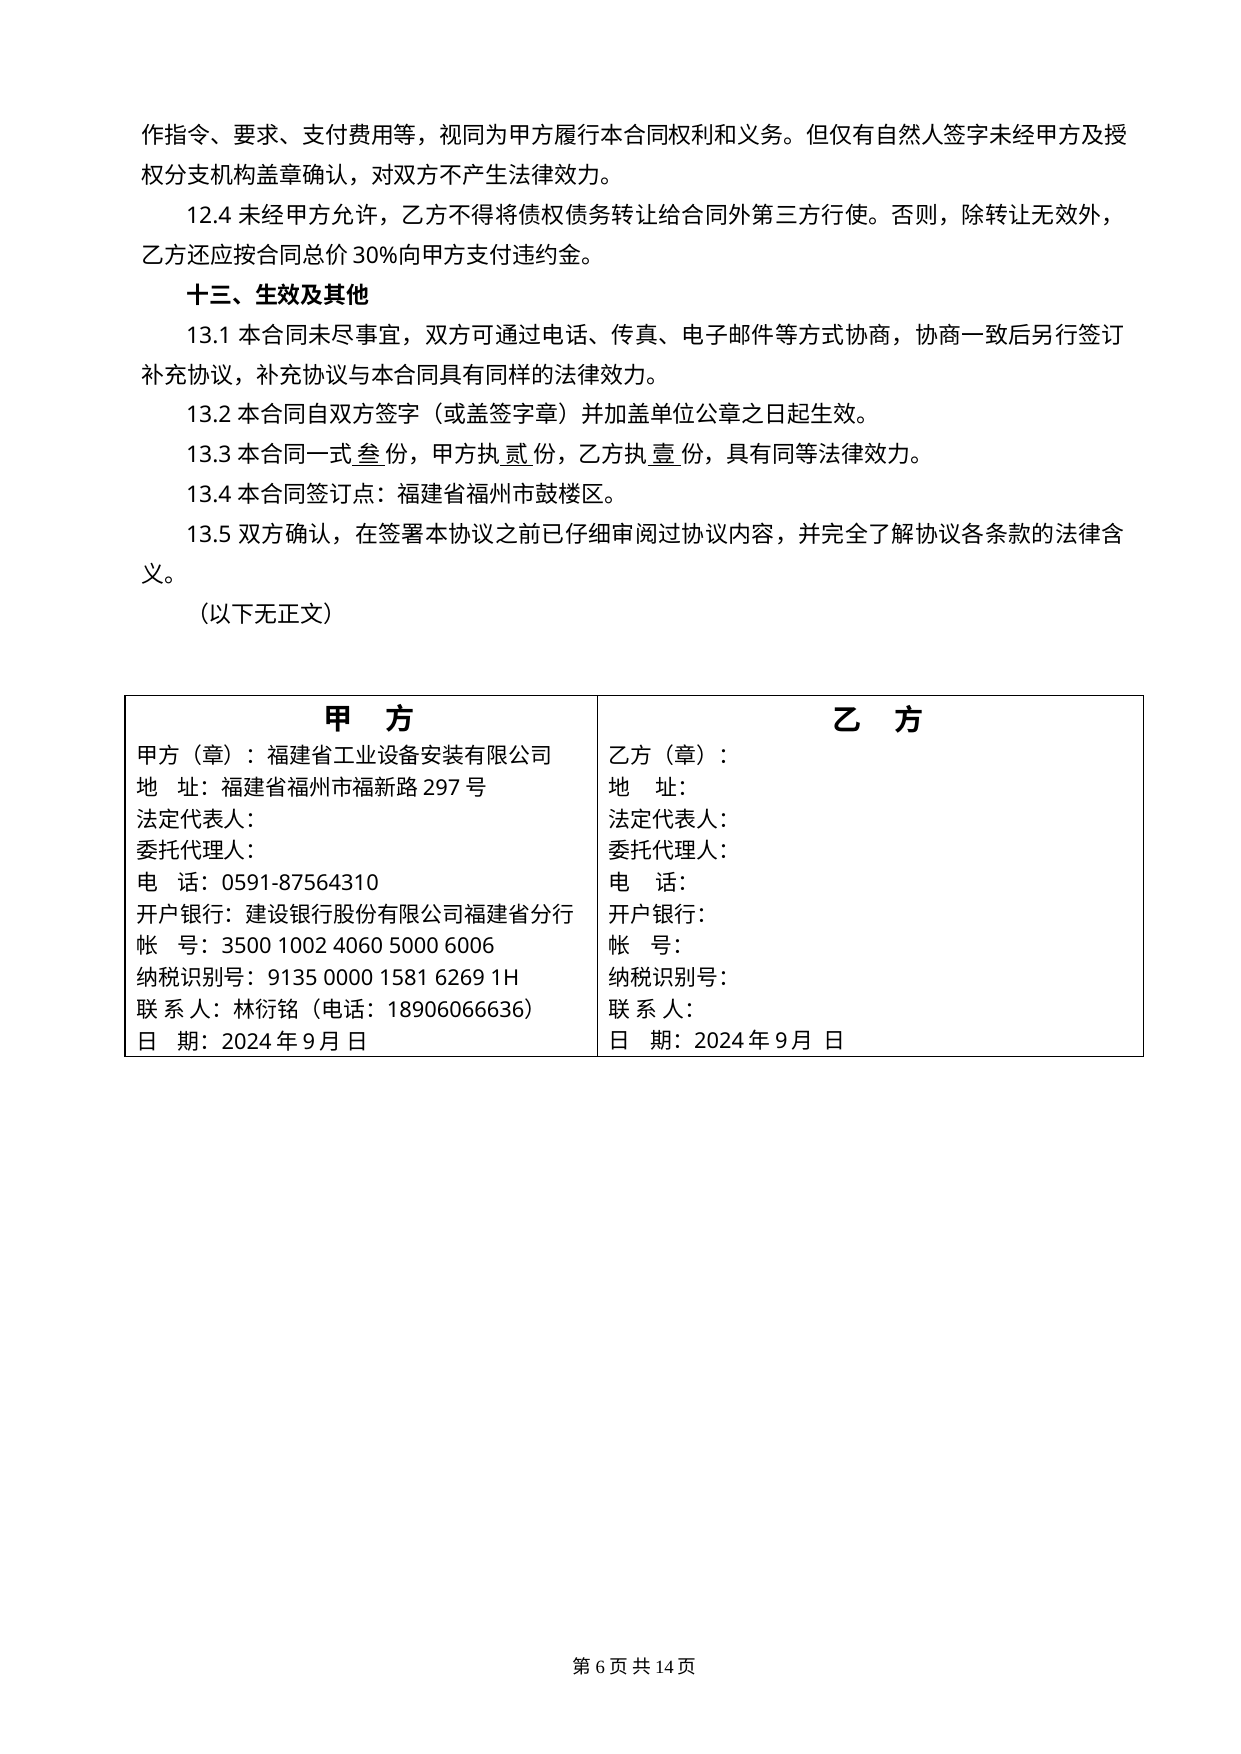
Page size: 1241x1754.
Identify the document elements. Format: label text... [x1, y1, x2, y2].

text 13.1 本合同未尽事宜，双方可通过电话、传真、电子邮件等方式协商，协商一致后另行签订补充协议，补充协议与本合同具有同样的法律效力。 [142, 317, 1127, 390]
text 13.2 本合同自双方签字（或盖签字章）并加盖单位公章之日起生效。 [142, 396, 1127, 430]
text 13.4 本合同签订点：福建省福州市鼓楼区。 [142, 476, 1127, 510]
text 13.3 本合同一式 叁 份，甲方执 贰 份，乙方执 壹 份，具有同等法律效力。 [142, 436, 1127, 470]
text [142, 117, 1127, 190]
table_header 乙 方 乙方（章）： 地 址： 法定代表人： 委托代理人： 电 话： 开户银行： 帐 号： 纳税识别号： 联 系 人： 日 期：2024年9月 日 [598, 696, 1143, 1056]
text （以下无正文） [142, 596, 1127, 629]
table_header 甲 方 甲方（章）：福建省工业设备安装有限公司 地 址：福建省福州市福新路297号 法定代表人： 委托代理人： 电 话：0591-87564310 开户银行：建设银行股份有限公司福建省分行 帐 号：3500 1002 4060 5000 6006 纳税识别号：9135 0000 1581 6269 1H 联 系 人：林衍铭（电话：18906066636） 日 期：2024年9月 日 [126, 696, 597, 1056]
text 十三、生效及其他 [142, 277, 1127, 310]
text 12.4 未经甲方允许，乙方不得将债权债务转让给合同外第三方行使。否则，除转让无效外，乙方还应按合同总价30%向甲方支付违约金。 [142, 197, 1127, 270]
text 13.5 双方确认，在签署本协议之前已仔细审阅过协议内容，并完全了解协议各条款的法律含义。 [142, 516, 1127, 589]
